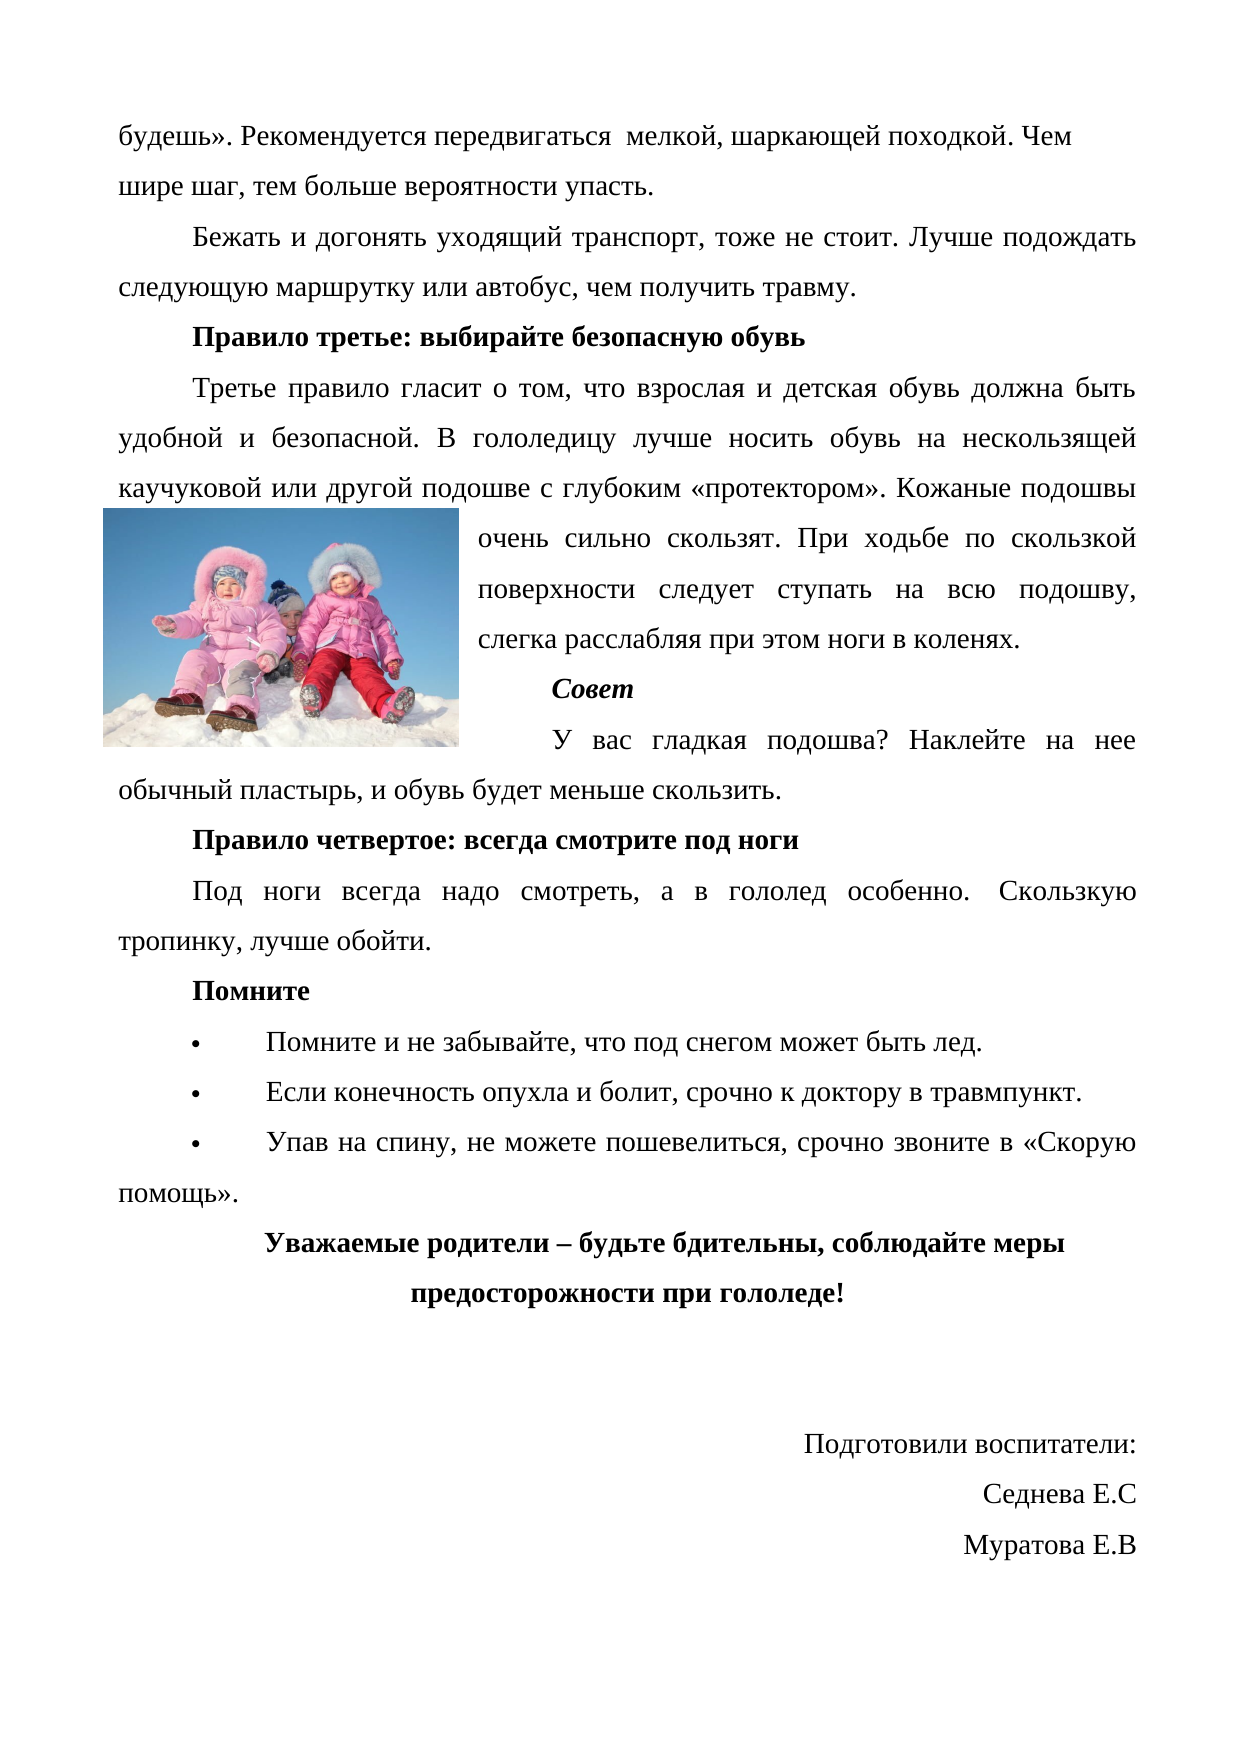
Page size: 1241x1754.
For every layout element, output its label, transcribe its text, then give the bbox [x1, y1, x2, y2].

text Под ноги всегда надо смотреть, а в гололед особенно. Скользкую тропинку, лучше обойти. [118, 873, 1137, 957]
text Муратова Е.В [118, 1527, 1137, 1560]
text Уважаемые родители – будьте бдительны, соблюдайте меры предосторожности при гололеде! [118, 1225, 1137, 1309]
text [118, 118, 1137, 202]
text Помните [118, 973, 1137, 1007]
list Упав на спину, не можете пошевелиться, срочно звоните в «Скорую помощь». [118, 1124, 1137, 1208]
text Третье правило гласит о том, что взрослая и детская обувь должна быть удобной и безопасной. В гололедицу лучше носить обувь на нескользящей каучуковой или другой подошве с глубоким «протектором». Кожаные подошвы очень сильно скользят. При ходьбе по скользкой поверхности следует ступать на всю подошву, слегка расслабляя при этом ноги в коленях. [118, 370, 1137, 655]
text Совет [459, 672, 1137, 705]
list Помните и не забывайте, что под снегом может быть лед. [118, 1024, 1137, 1057]
text У вас гладкая подошва? Наклейте на нее обычный пластырь, и обувь будет меньше скользить. [118, 722, 1137, 806]
text Седнева Е.С [118, 1477, 1137, 1510]
text Правило третье: выбирайте безопасную обувь [118, 319, 1137, 353]
text Бежать и догонять уходящий транспорт, тоже не стоит. Лучше подождать следующую маршрутку или автобус, чем получить травму. [118, 219, 1137, 303]
list Если конечность опухла и болит, срочно к доктору в травмпункт. [118, 1074, 1137, 1108]
text Правило четвертое: всегда смотрите под ноги [118, 822, 1137, 856]
picture [103, 508, 459, 747]
text Подготовили воспитатели: [118, 1426, 1137, 1460]
